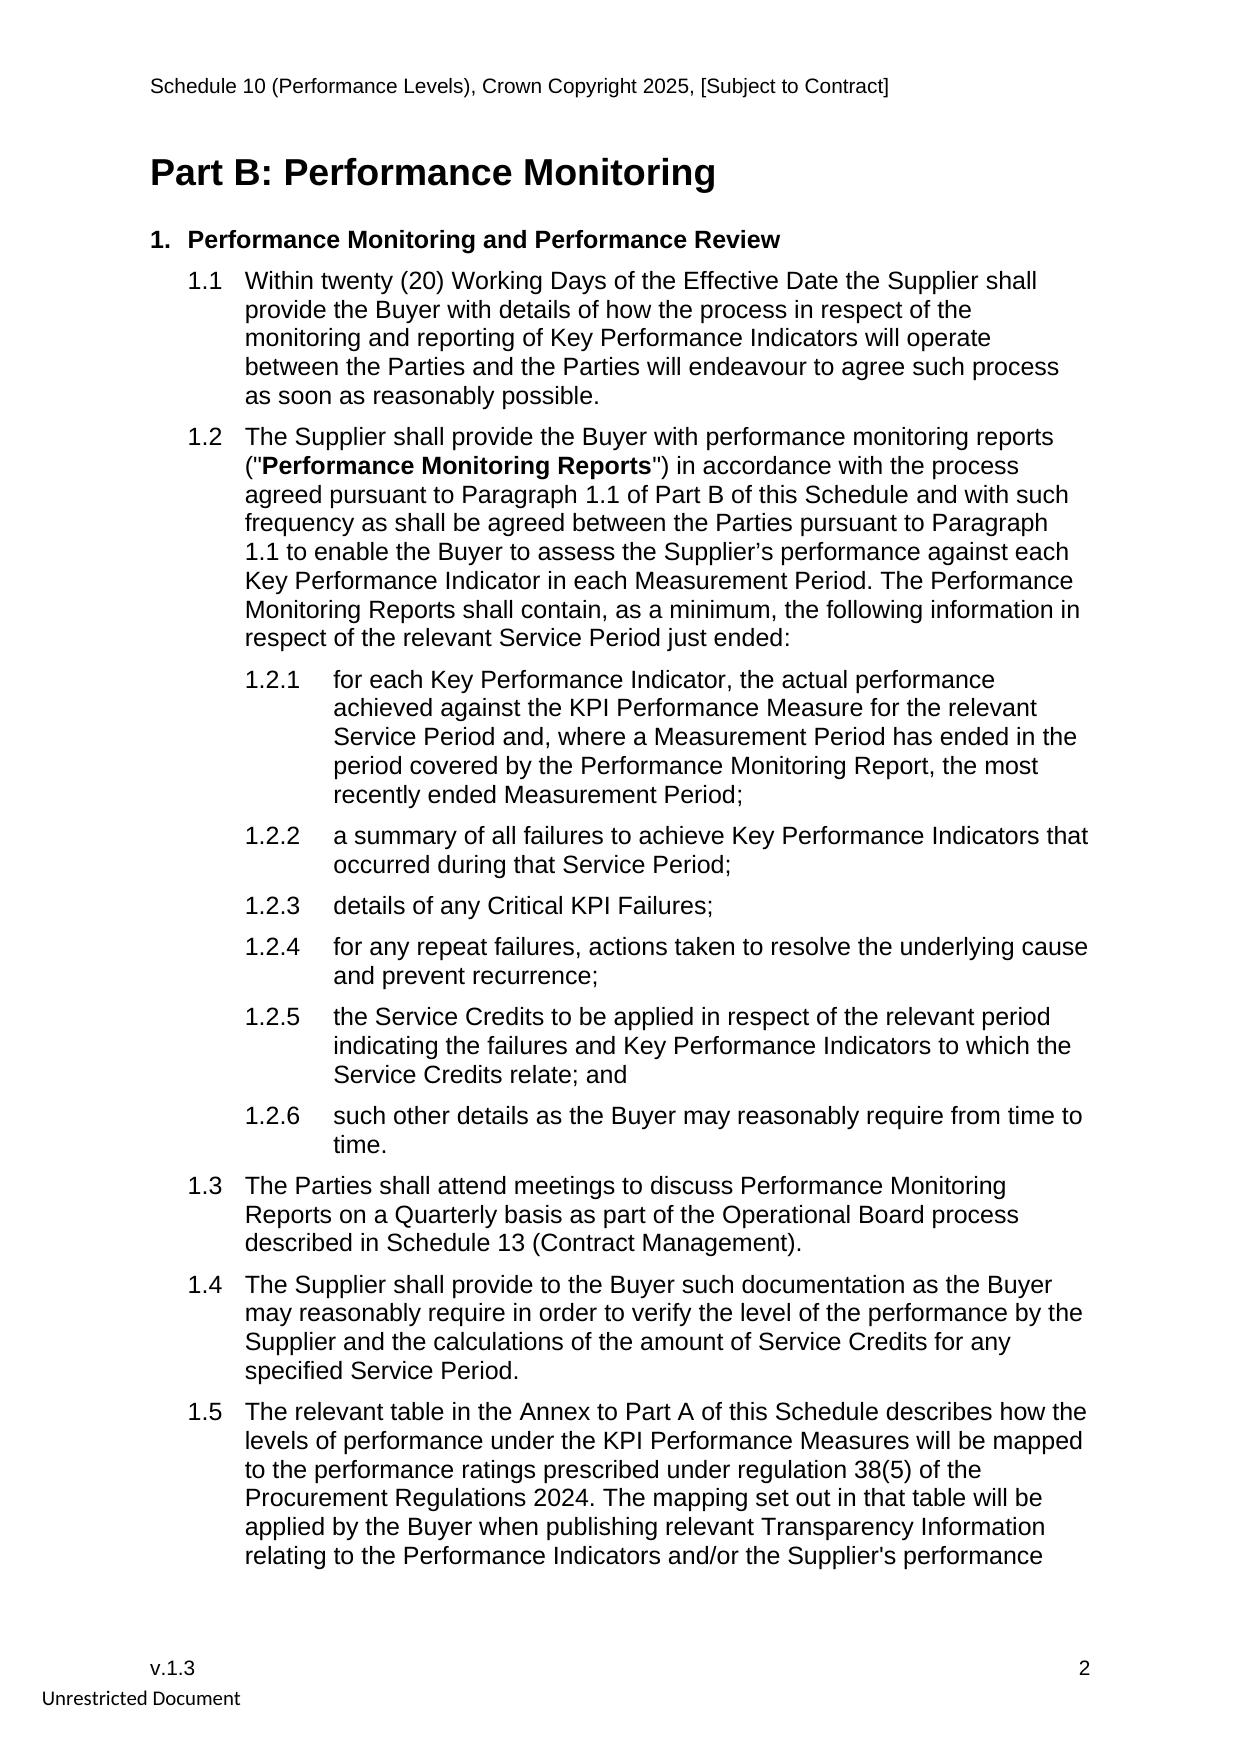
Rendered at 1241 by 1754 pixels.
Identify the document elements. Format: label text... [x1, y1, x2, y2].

text for each Key Performance Indicator, the actual performance achieved against the KPI Performance Measure for the relevant Service Period and, where a Measurement Period has ended in the period covered by the Performance Monitoring Report, the most recently ended Measurement Period; [244, 664, 1090, 808]
text a summary of all failures to achieve Key Performance Indicators that occurred during that Service Period; [244, 821, 1090, 878]
text The Supplier shall provide the Buyer with performance monitoring reports ("Performance Monitoring Reports") in accordance with the process agreed pursuant to Paragraph 1.1 of Part B of this Schedule and with such frequency as shall be agreed between the Parties pursuant to Paragraph 1.1 to enable the Buyer to assess the Supplier’s performance against each Key Performance Indicator in each Measurement Period. The Performance Monitoring Reports shall contain, as a minimum, the following information in respect of the relevant Service Period just ended: [187, 422, 1090, 652]
text The Parties shall attend meetings to discuss Performance Monitoring Reports on a Quarterly basis as part of the Operational Board process described in Schedule 13 (Contract Management). [187, 1171, 1090, 1257]
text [187, 1397, 1090, 1569]
subtitle Performance Monitoring and Performance Review [150, 224, 1090, 253]
text details of any Critical KPI Failures; [244, 891, 1090, 919]
text Part B: Performance Monitoring [150, 150, 1090, 193]
text such other details as the Buyer may reasonably require from time to time. [244, 1101, 1090, 1158]
text the Service Credits to be applied in respect of the relevant period indicating the failures and Key Performance Indicators to which the Service Credits relate; and [244, 1002, 1090, 1088]
text Within twenty (20) Working Days of the Effective Date the Supplier shall provide the Buyer with details of how the process in respect of the monitoring and reporting of Key Performance Indicators will operate between the Parties and the Parties will endeavour to agree such process as soon as reasonably possible. [187, 266, 1090, 409]
text for any repeat failures, actions taken to resolve the underlying cause and prevent recurrence; [244, 932, 1090, 989]
text The Supplier shall provide to the Buyer such documentation as the Buyer may reasonably require in order to verify the level of the performance by the Supplier and the calculations of the amount of Service Credits for any specified Service Period. [187, 1269, 1090, 1384]
